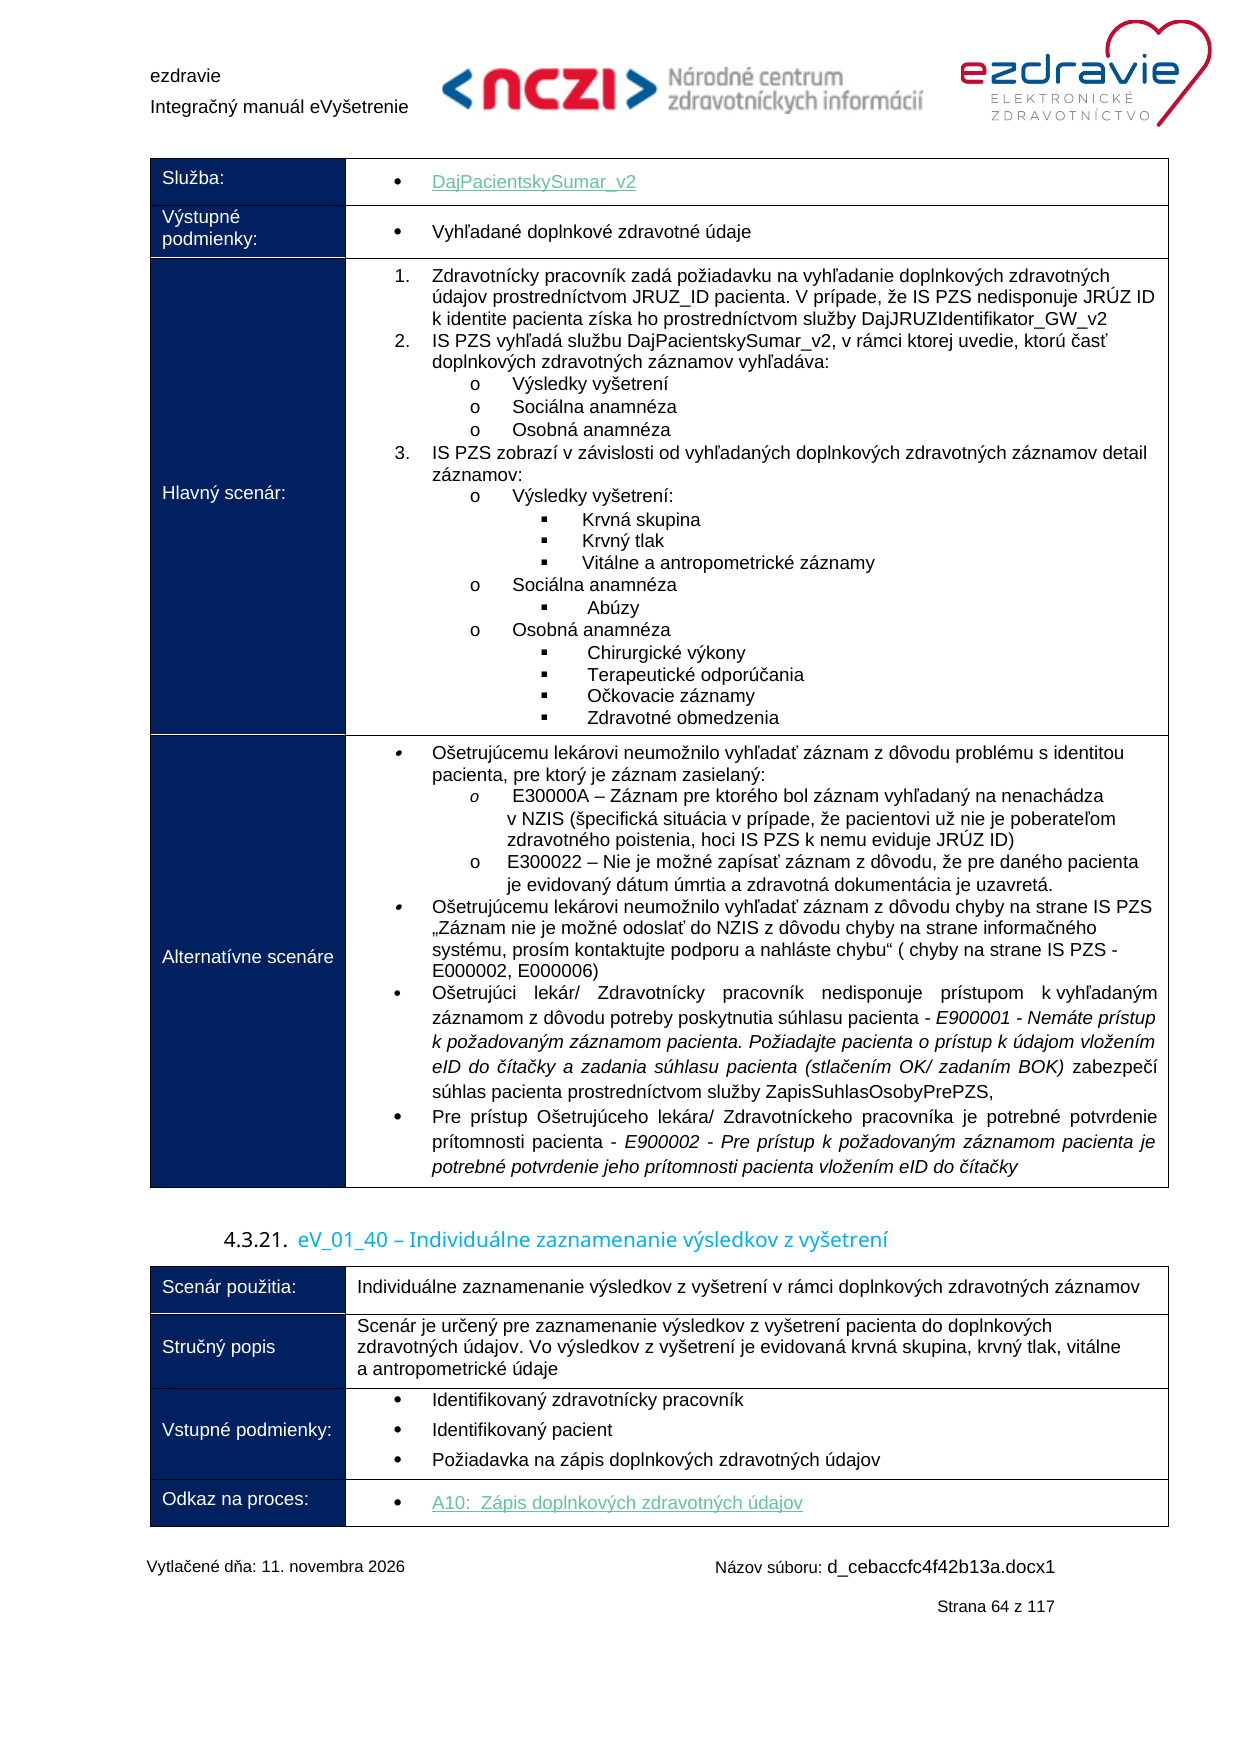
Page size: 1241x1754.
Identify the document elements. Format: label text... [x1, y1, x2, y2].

table_cell Hlavný scenár: [151, 259, 345, 734]
table_cell Odkaz na proces: [151, 1480, 345, 1526]
table_cell Ošetrujúcemu lekárovi neumožnilo vyhľadať záznam z dôvodu problému s identitou pacienta, pre ktorý je záznam zasielaný: E30000A – Záznam pre ktorého bol záznam vyhľadaný na nenachádza v NZIS (špecifická situácia v prípade, že pacientovi už nie je poberateľom zdravotného poistenia, hoci IS PZS k nemu eviduje JRÚZ ID) E300022 – Nie je možné zapísať záznam z dôvodu, že pre daného pacienta je evidovaný dátum úmrtia a zdravotná dokumentácia je uzavretá. Ošetrujúcemu lekárovi neumožnilo vyhľadať záznam z dôvodu chyby na strane IS PZS „Záznam nie je možné odoslať do NZIS z dôvodu chyby na strane informačného systému, prosím kontaktujte podporu a nahláste chybu“ ( chyby na strane IS PZS - E000002, E000006) Ošetrujúci lekár/ Zdravotnícky pracovník nedisponuje prístupom k vyhľadaným záznamom z dôvodu potreby poskytnutia súhlasu pacienta - E900001 - Nemáte prístup k požadovaným záznamom pacienta. Požiadajte pacienta o prístup k údajom vložením eID do čítačky a zadania súhlasu pacienta (stlačením OK/ zadaním BOK) zabezpečí súhlas pacienta prostredníctvom služby ZapisSuhlasOsobyPrePZS, Pre prístup Ošetrujúceho lekára/ Zdravotníckeho pracovníka je potrebné potvrdenie prítomnosti pacienta - E900002 - Pre prístup k požadovaným záznamom pacienta je potrebné potvrdenie jeho prítomnosti pacienta vložením eID do čítačky [346, 736, 1168, 1187]
table_header Scenár použitia: [151, 1267, 345, 1313]
table_cell Vstupné podmienky: [151, 1389, 345, 1479]
table_cell Výstupné podmienky: [151, 206, 345, 257]
table_cell Vyhľadané doplnkové zdravotné údaje [346, 206, 1168, 257]
table_cell A10: Zápis doplnkových zdravotných údajov [346, 1480, 1168, 1526]
table_cell Identifikovaný zdravotnícky pracovník Identifikovaný pacient Požiadavka na zápis doplnkových zdravotných údajov [346, 1389, 1168, 1479]
picture [961, 20, 1212, 127]
table_cell Služba: [151, 159, 345, 205]
picture [442, 67, 924, 114]
table_cell Zdravotnícky pracovník zadá požiadavku na vyhľadanie doplnkových zdravotných údajov prostredníctvom JRUZ_ID pacienta. V prípade, že IS PZS nedisponuje JRÚZ ID k identite pacienta získa ho prostredníctvom služby DajJRUZIdentifikator_GW_v2 IS PZS vyhľadá službu DajPacientskySumar_v2, v rámci ktorej uvedie, ktorú časť doplnkových zdravotných záznamov vyhľadáva: Výsledky vyšetrení Sociálna anamnéza Osobná anamnéza IS PZS zobrazí v závislosti od vyhľadaných doplnkových zdravotných záznamov detail záznamov: Výsledky vyšetrení: Krvná skupina Krvný tlak Vitálne a antropometrické záznamy Sociálna anamnéza Abúzy Osobná anamnéza Chirurgické výkony Terapeutické odporúčania Očkovacie záznamy Zdravotné obmedzenia [346, 259, 1168, 734]
table_cell DajPacientskySumar_v2 [346, 159, 1168, 205]
table_cell Scenár je určený pre zaznamenanie výsledkov z vyšetrení pacienta do doplnkových zdravotných údajov. Vo výsledkov z vyšetrení je evidovaná krvná skupina, krvný tlak, vitálne a antropometrické údaje [346, 1315, 1168, 1388]
table_cell Stručný popis [151, 1315, 345, 1388]
subtitle eV_01_40 – Individuálne zaznamenanie výsledkov z vyšetrení [224, 1225, 1090, 1254]
table_cell Alternatívne scenáre [151, 736, 345, 1187]
table_header Individuálne zaznamenanie výsledkov z vyšetrení v rámci doplnkových zdravotných záznamov [346, 1267, 1168, 1313]
